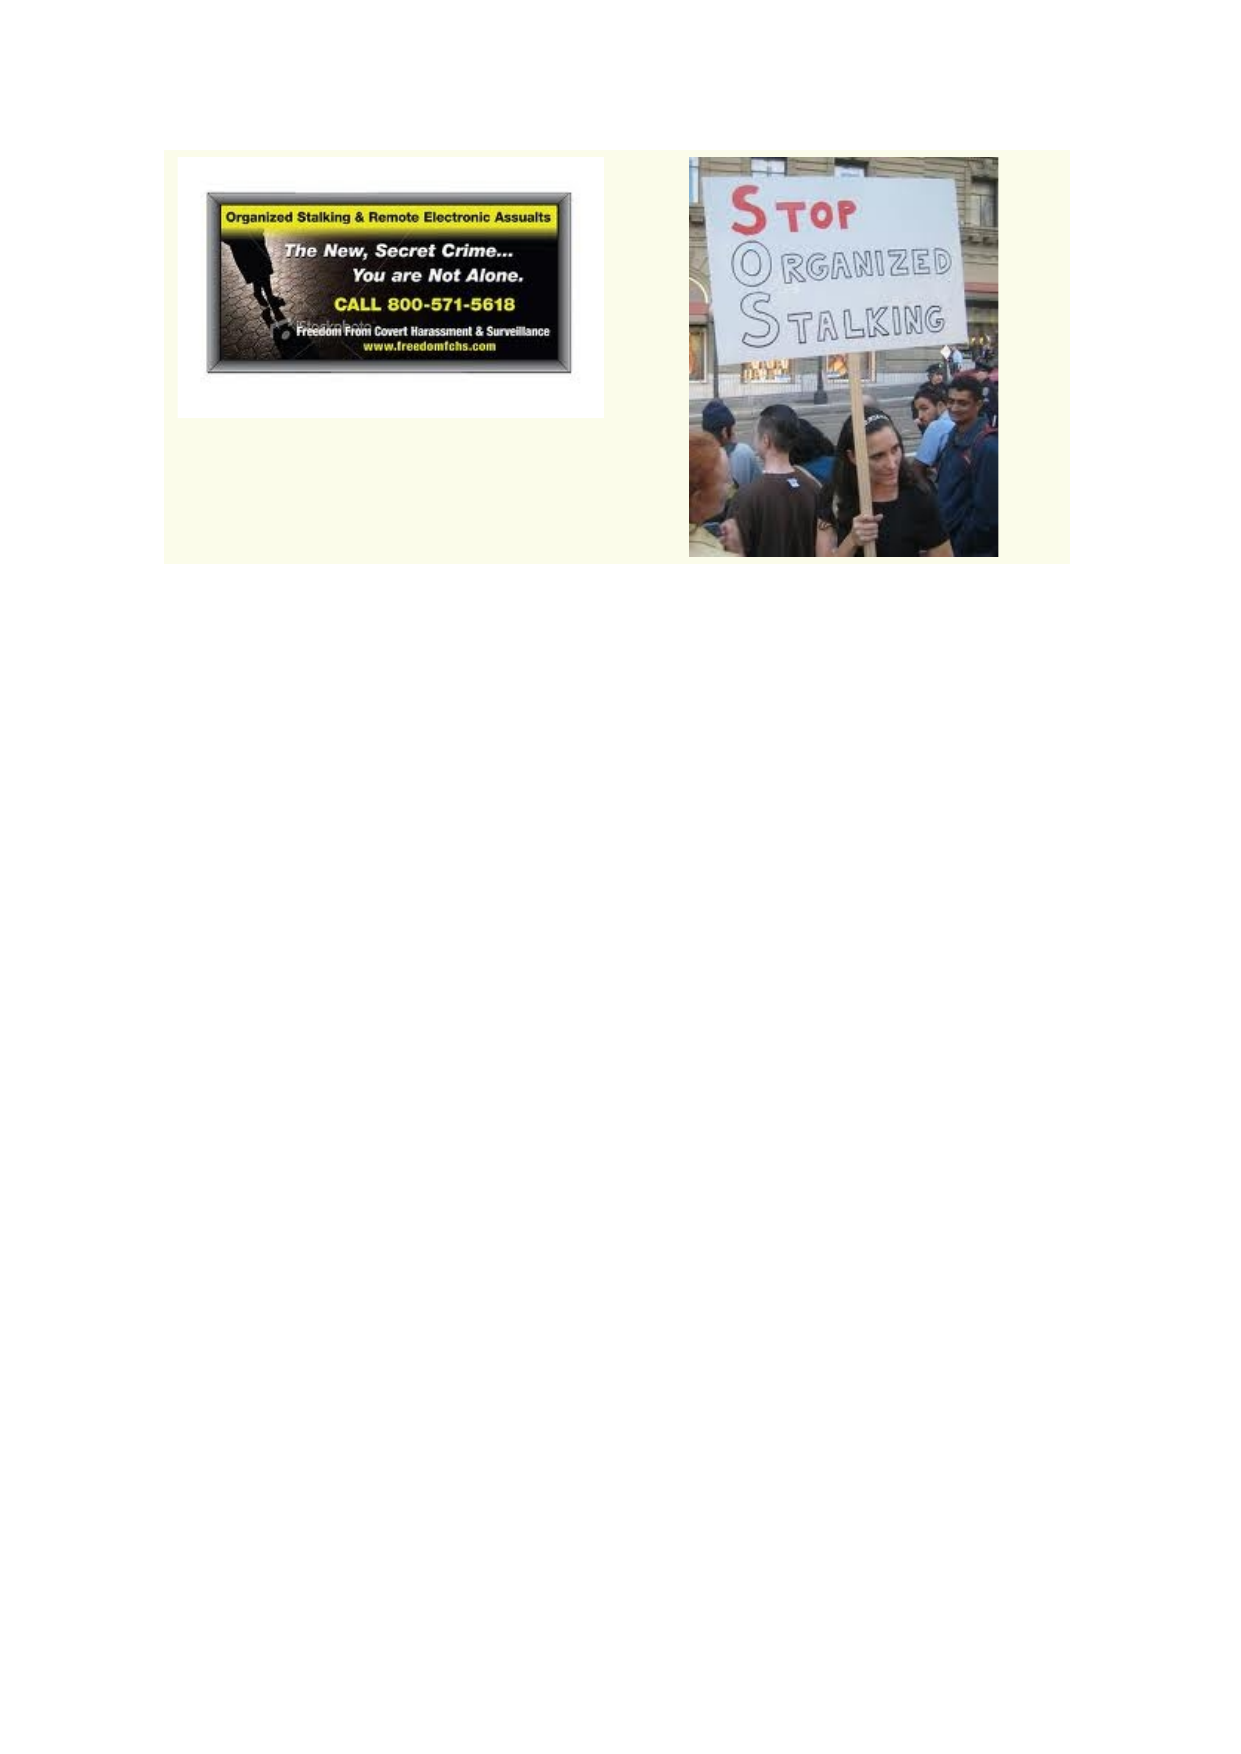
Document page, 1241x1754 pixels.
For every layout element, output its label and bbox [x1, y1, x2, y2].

picture [689, 157, 999, 557]
table_header [164, 150, 617, 564]
picture [177, 157, 604, 418]
table_header [617, 150, 1070, 564]
